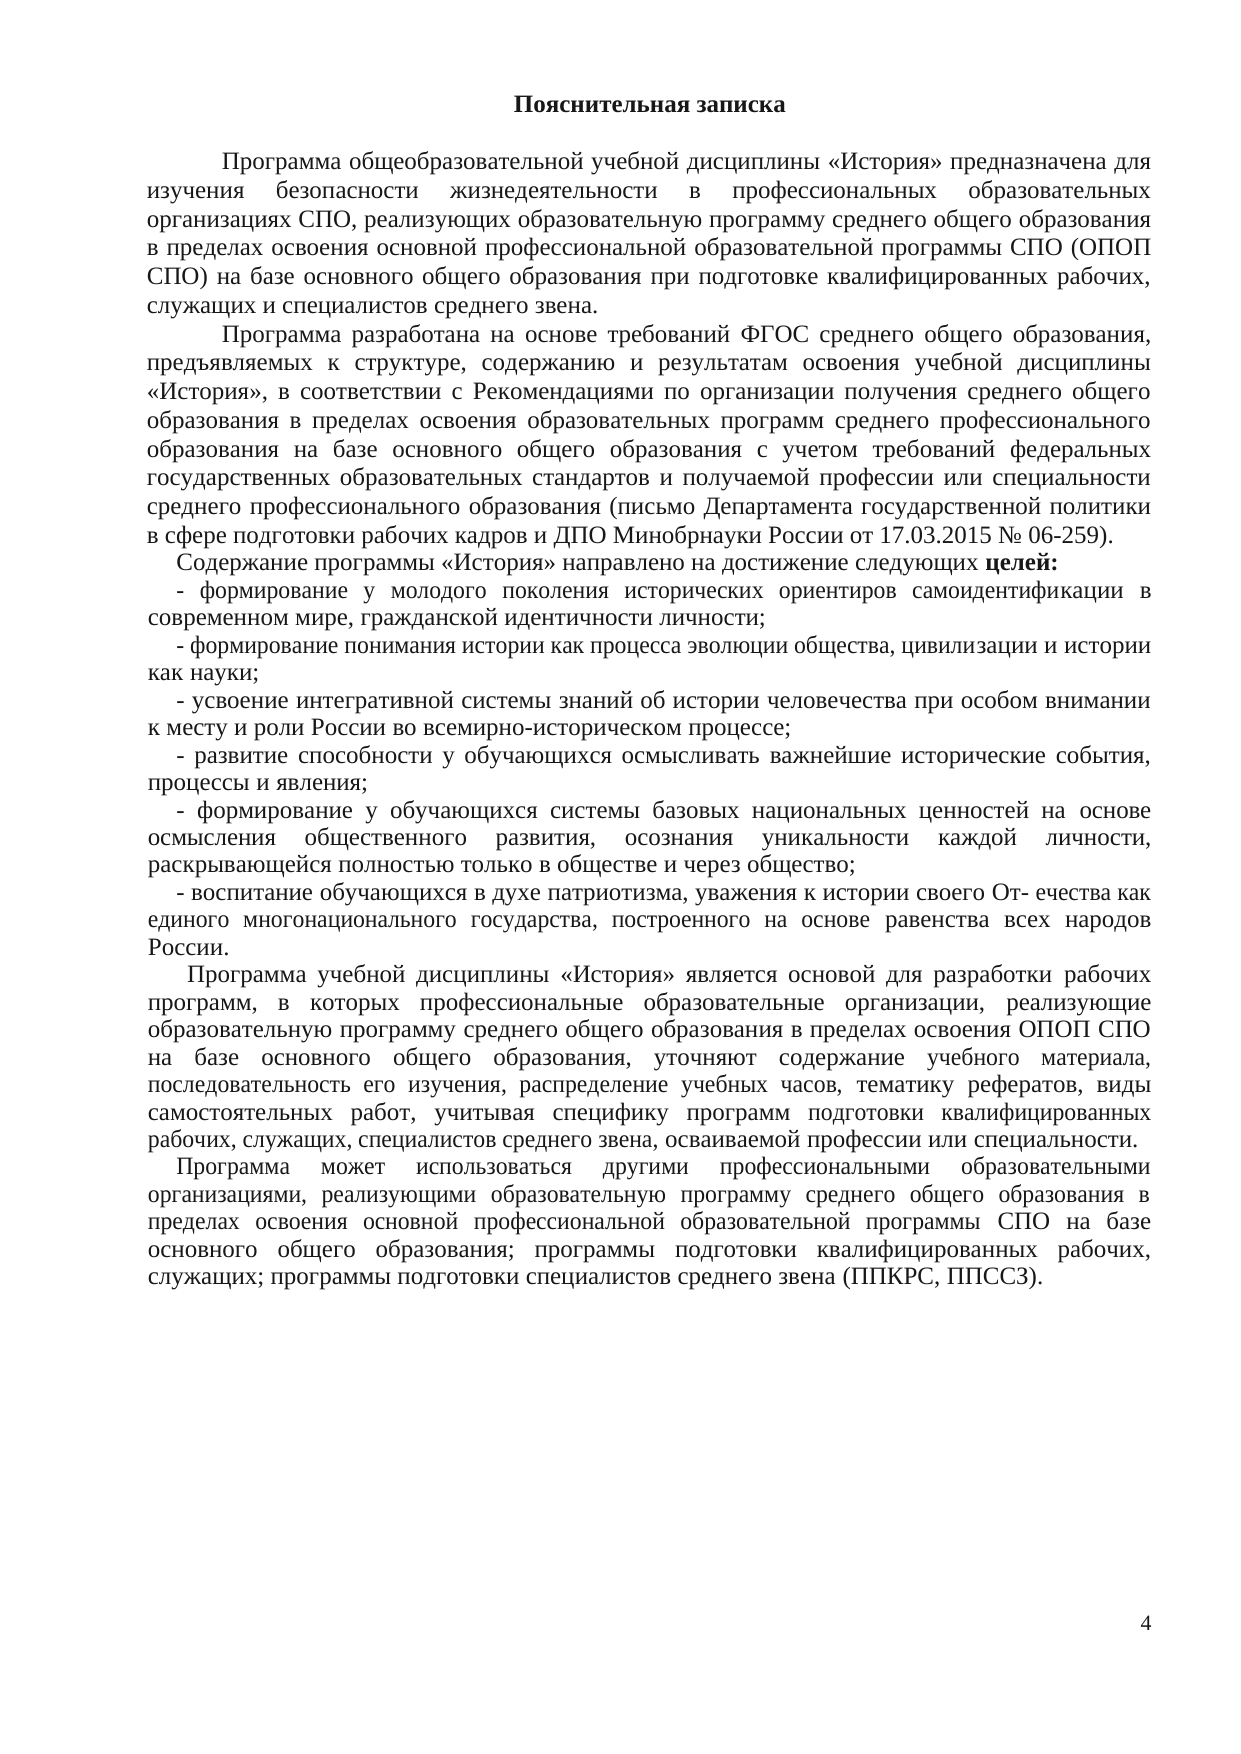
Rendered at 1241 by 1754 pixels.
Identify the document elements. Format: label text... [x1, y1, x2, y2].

text Пояснительная записка [148, 89, 1152, 117]
text - развитие способности у обучающихся осмысливать важнейшие исторические события, процессы и явления; [148, 741, 1151, 796]
text - воспитание обучающихся в духе патриотизма, уважения к истории своего От- ечества как единого многонационального государства, построенного на основе равенства всех народов России. [148, 879, 1151, 961]
text Программа может использоваться другими профессиональными образовательными организациями, реализующими образовательную программу среднего общего образования в пределах освоения основной профессиональной образовательной программы СПО на базе основного общего образования; программы подготовки квалифицированных рабочих, служащих; программы подготовки специалистов среднего звена (ППКРС, ППССЗ). [148, 1153, 1151, 1290]
text - формирование у обучающихся системы базовых национальных ценностей на основе осмысления общественного развития, осознания уникальности каждой личности, раскрывающейся полностью только в обществе и через общество; [148, 796, 1151, 878]
text Содержание программы «История» направлено на достижение следующих целей: [148, 549, 1151, 576]
text - формирование понимания истории как процесса эволюции общества, цивилизации и истории как науки; [148, 631, 1151, 686]
text - усвоение интегративной системы знаний об истории человечества при особом внимании к месту и роли России во всемирно-историческом процессе; [148, 686, 1151, 741]
text Программа учебной дисциплины «История» является основой для разработки рабочих программ, в которых профессиональные образовательные организации, реализующие образовательную программу среднего общего образования в пределах освоения ОПОП СПО на базе основного общего образования, уточняют содержание учебного материала, последовательность его изучения, распределение учебных часов, тематику рефератов, виды самостоятельных работ, учитывая специфику программ подготовки квалифицированных рабочих, служащих, специалистов среднего звена, осваиваемой профессии или специальности. [148, 961, 1151, 1153]
text Программа общеобразовательной учебной дисциплины «История» предназначена для изучения безопасности жизнедеятельности в профессиональных образовательных организациях СПО, реализующих образовательную программу среднего общего образования в пределах освоения основной профессиональной образовательной программы СПО (ОПОП СПО) на базе основного общего образования при подготовке квалифицированных рабочих, служащих и специалистов среднего звена. [147, 146, 1152, 319]
text - формирование у молодого поколения исторических ориентиров самоидентификации в современном мире, гражданской идентичности личности; [148, 576, 1151, 631]
text Программа разработана на основе требований ФГОС среднего общего образования, предъявляемых к структуре, содержанию и результатам освоения учебной дисциплины «История», в соответствии с Рекомендациями по организации получения среднего общего образования в пределах освоения образовательных программ среднего профессионального образования на базе основного общего образования с учетом требований федеральных государственных образовательных стандартов и получаемой профессии или специальности среднего профессионального образования (письмо Департамента государственной политики в сфере подготовки рабочих кадров и ДПО Минобрнауки России от 17.03.2015 № 06-259). [147, 319, 1152, 549]
